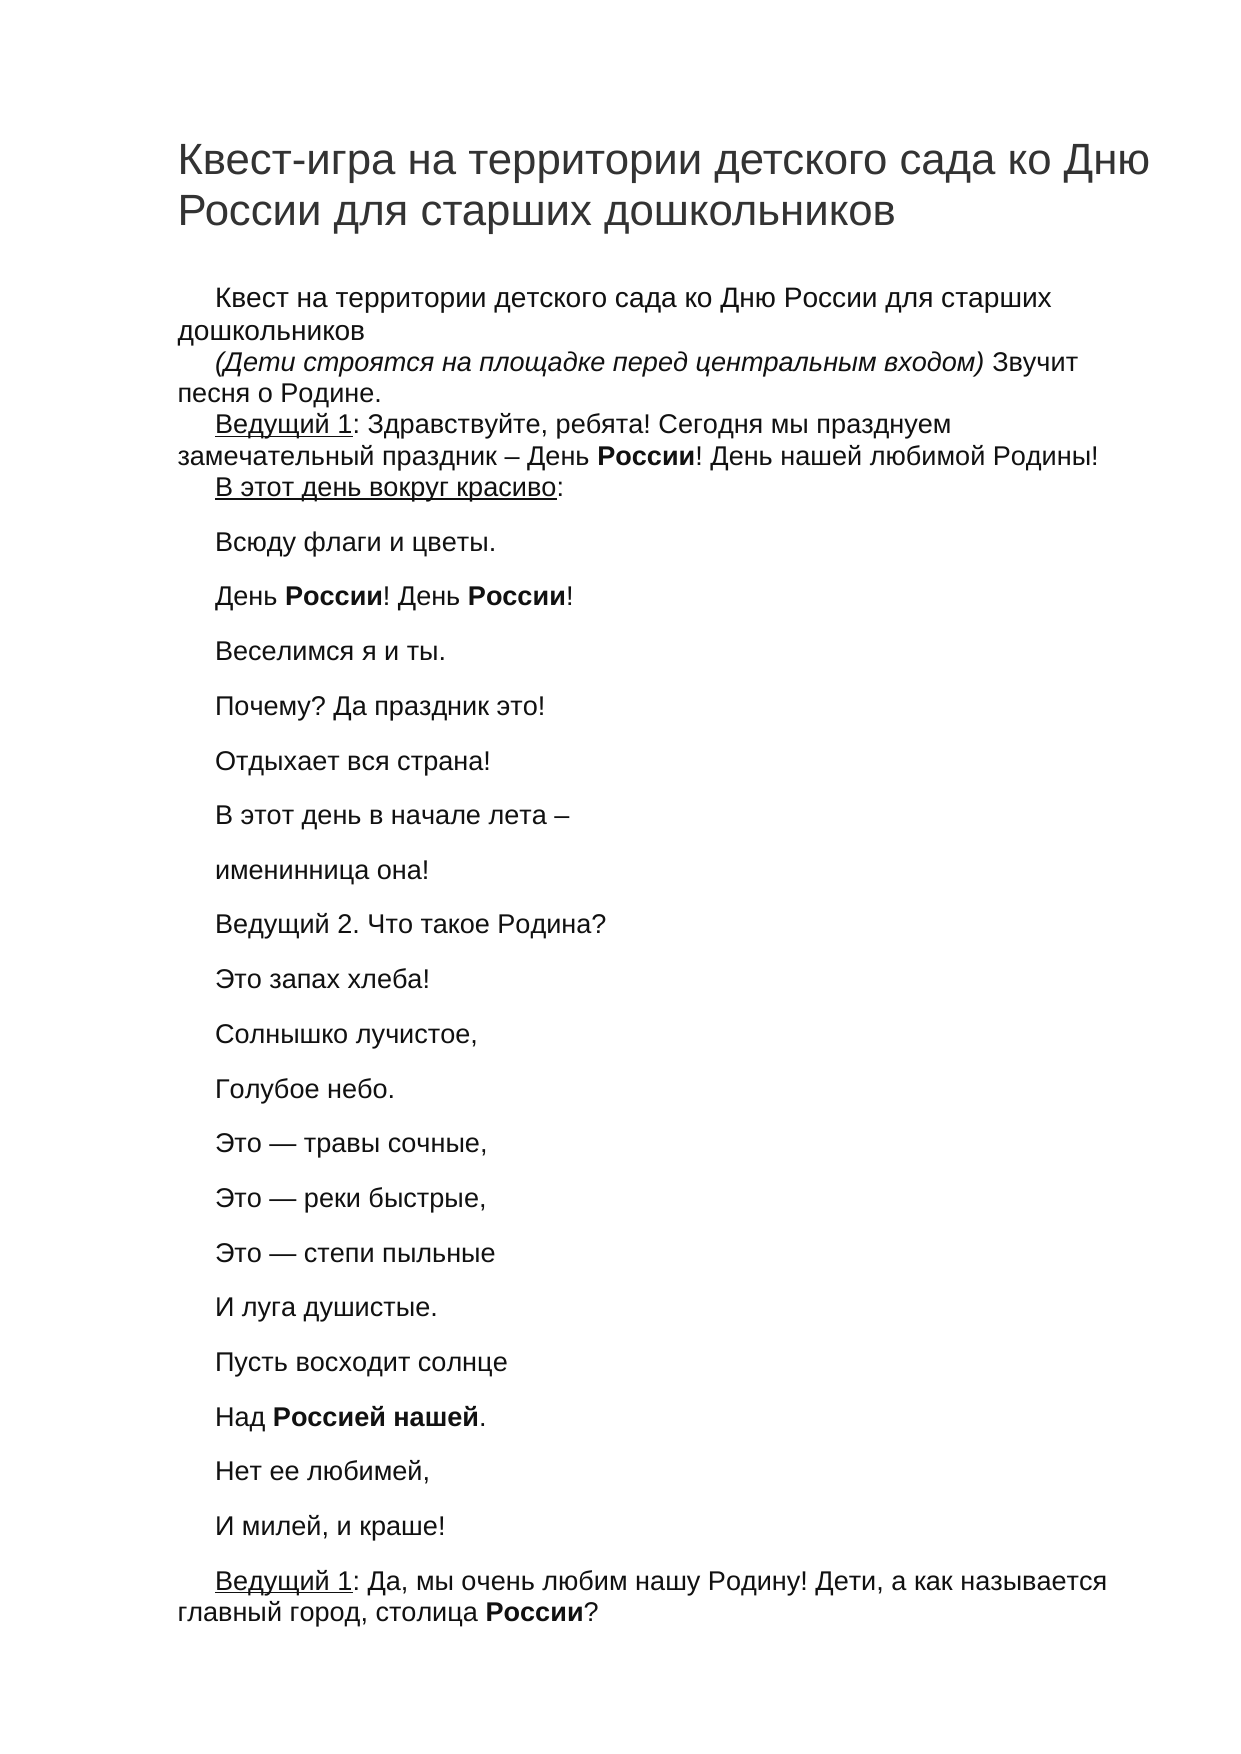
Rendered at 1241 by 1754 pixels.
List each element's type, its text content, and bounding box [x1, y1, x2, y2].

text Ведущий 2. Что такое Родина? [177, 908, 1152, 940]
text Это — реки быстрые, [177, 1182, 1152, 1213]
text В этот день в начале лета – [177, 799, 1152, 830]
text Квест-игра на территории детского сада ко Дню России для старших дошкольников [177, 134, 1152, 234]
text Ведущий 1: Здравствуйте, ребята! Сегодня мы празднуем замечательный праздник – День России! День нашей любимой Родины! [177, 408, 1152, 471]
text Веселимся я и ты. [177, 635, 1152, 666]
text Голубое небо. [177, 1073, 1152, 1104]
text День России! День России! [177, 580, 1152, 612]
text Нет ее любимей, [177, 1455, 1152, 1487]
text Почему? Да праздник это! [177, 690, 1152, 721]
text (Дети строятся на площадке перед центральным входом) Звучит песня о Родине. [177, 346, 1152, 408]
text Всюду флаги и цветы. [177, 526, 1152, 557]
text Отдыхает вся страна! [177, 744, 1152, 776]
text Это запах хлеба! [177, 963, 1152, 994]
text Это — степи пыльные [177, 1237, 1152, 1268]
text Солнышко лучистое, [177, 1018, 1152, 1049]
text именинница она! [177, 854, 1152, 885]
text Пусть восходит солнце [177, 1346, 1152, 1377]
text Над Россией нашей. [177, 1401, 1152, 1432]
text Квест на территории детского сада ко Дню России для старших дошкольников [177, 281, 1152, 346]
text И луга душистые. [177, 1291, 1152, 1323]
text В этот день вокруг красиво: [177, 471, 1152, 502]
text Ведущий 1: Да, мы очень любим нашу Родину! Дети, а как называется главный город, столица России? [177, 1565, 1152, 1627]
text И милей, и краше! [177, 1510, 1152, 1541]
text Это — травы сочные, [177, 1127, 1152, 1158]
